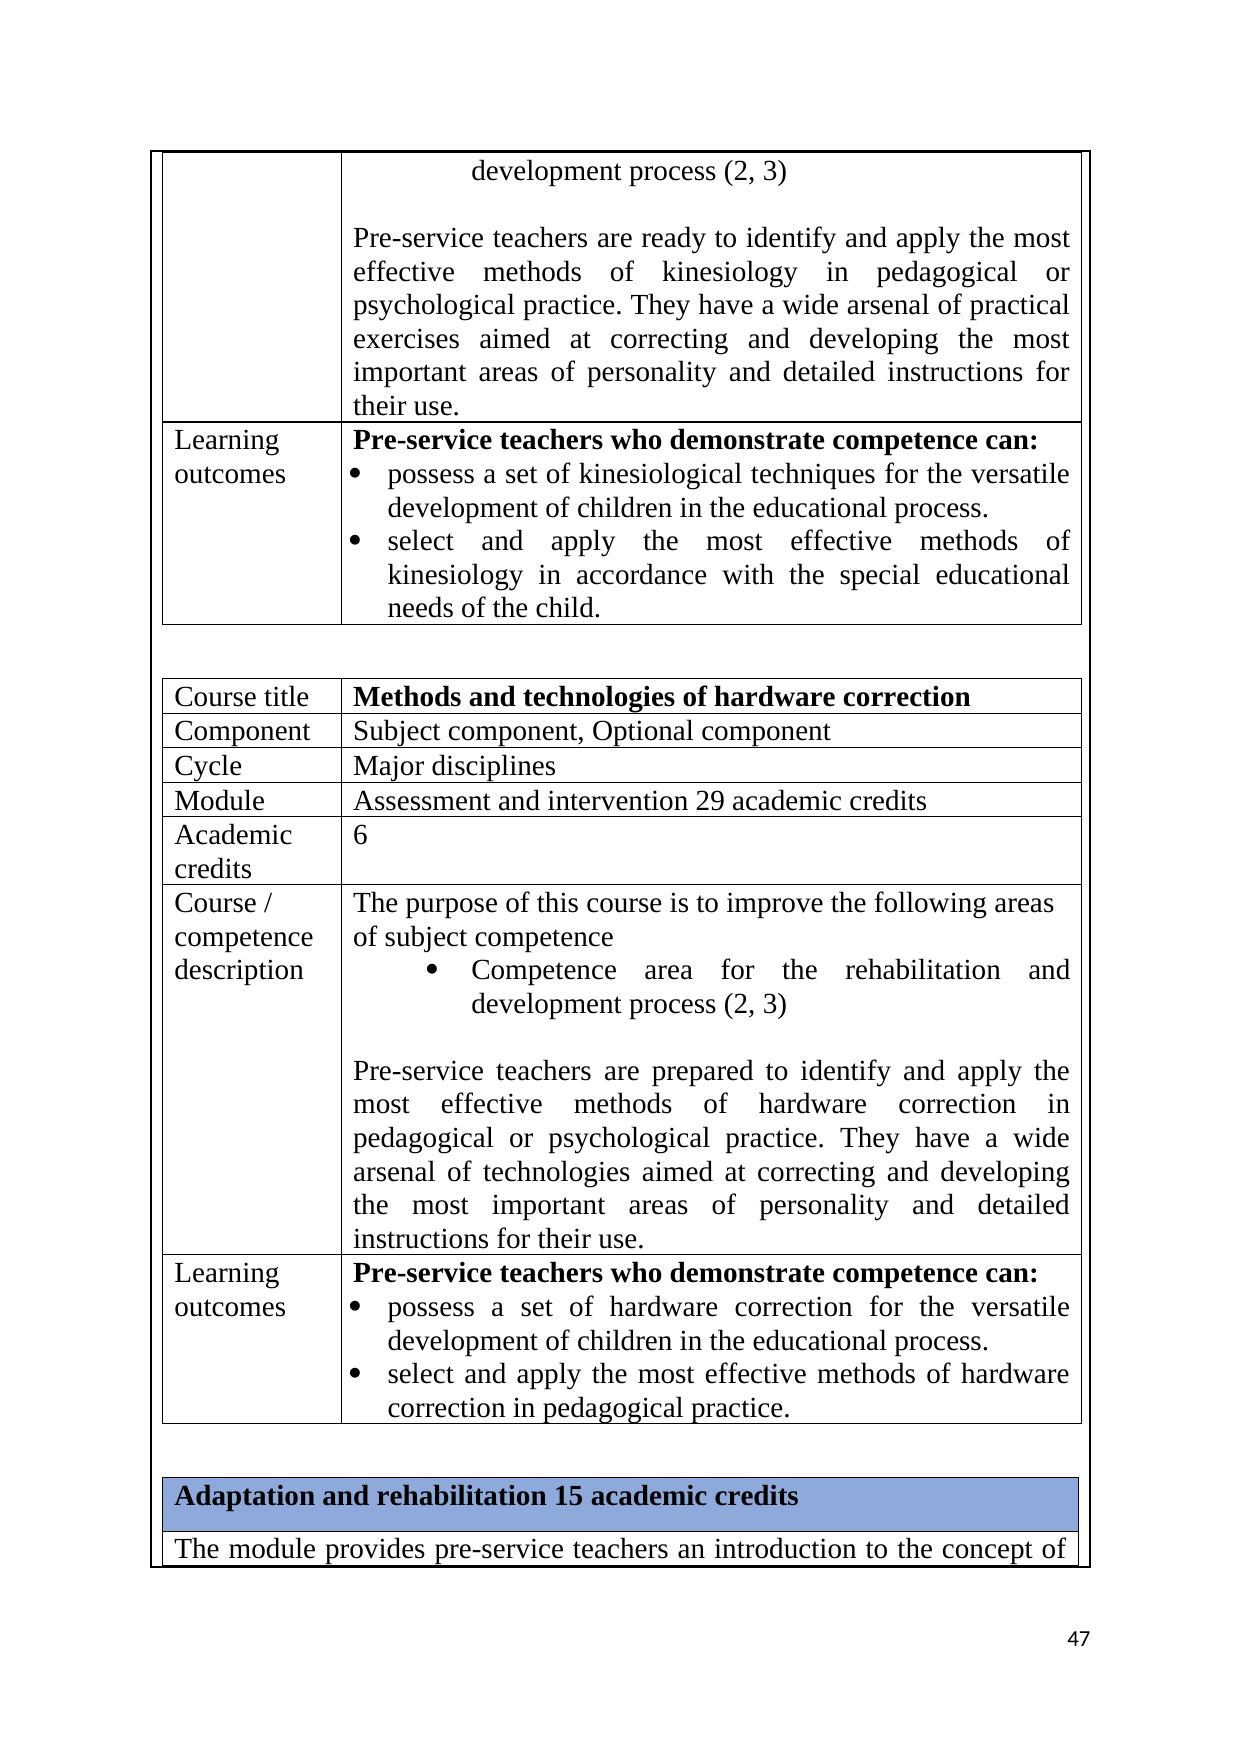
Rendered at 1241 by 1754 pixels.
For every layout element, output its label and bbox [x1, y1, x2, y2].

table_cell [152, 152, 1089, 1566]
